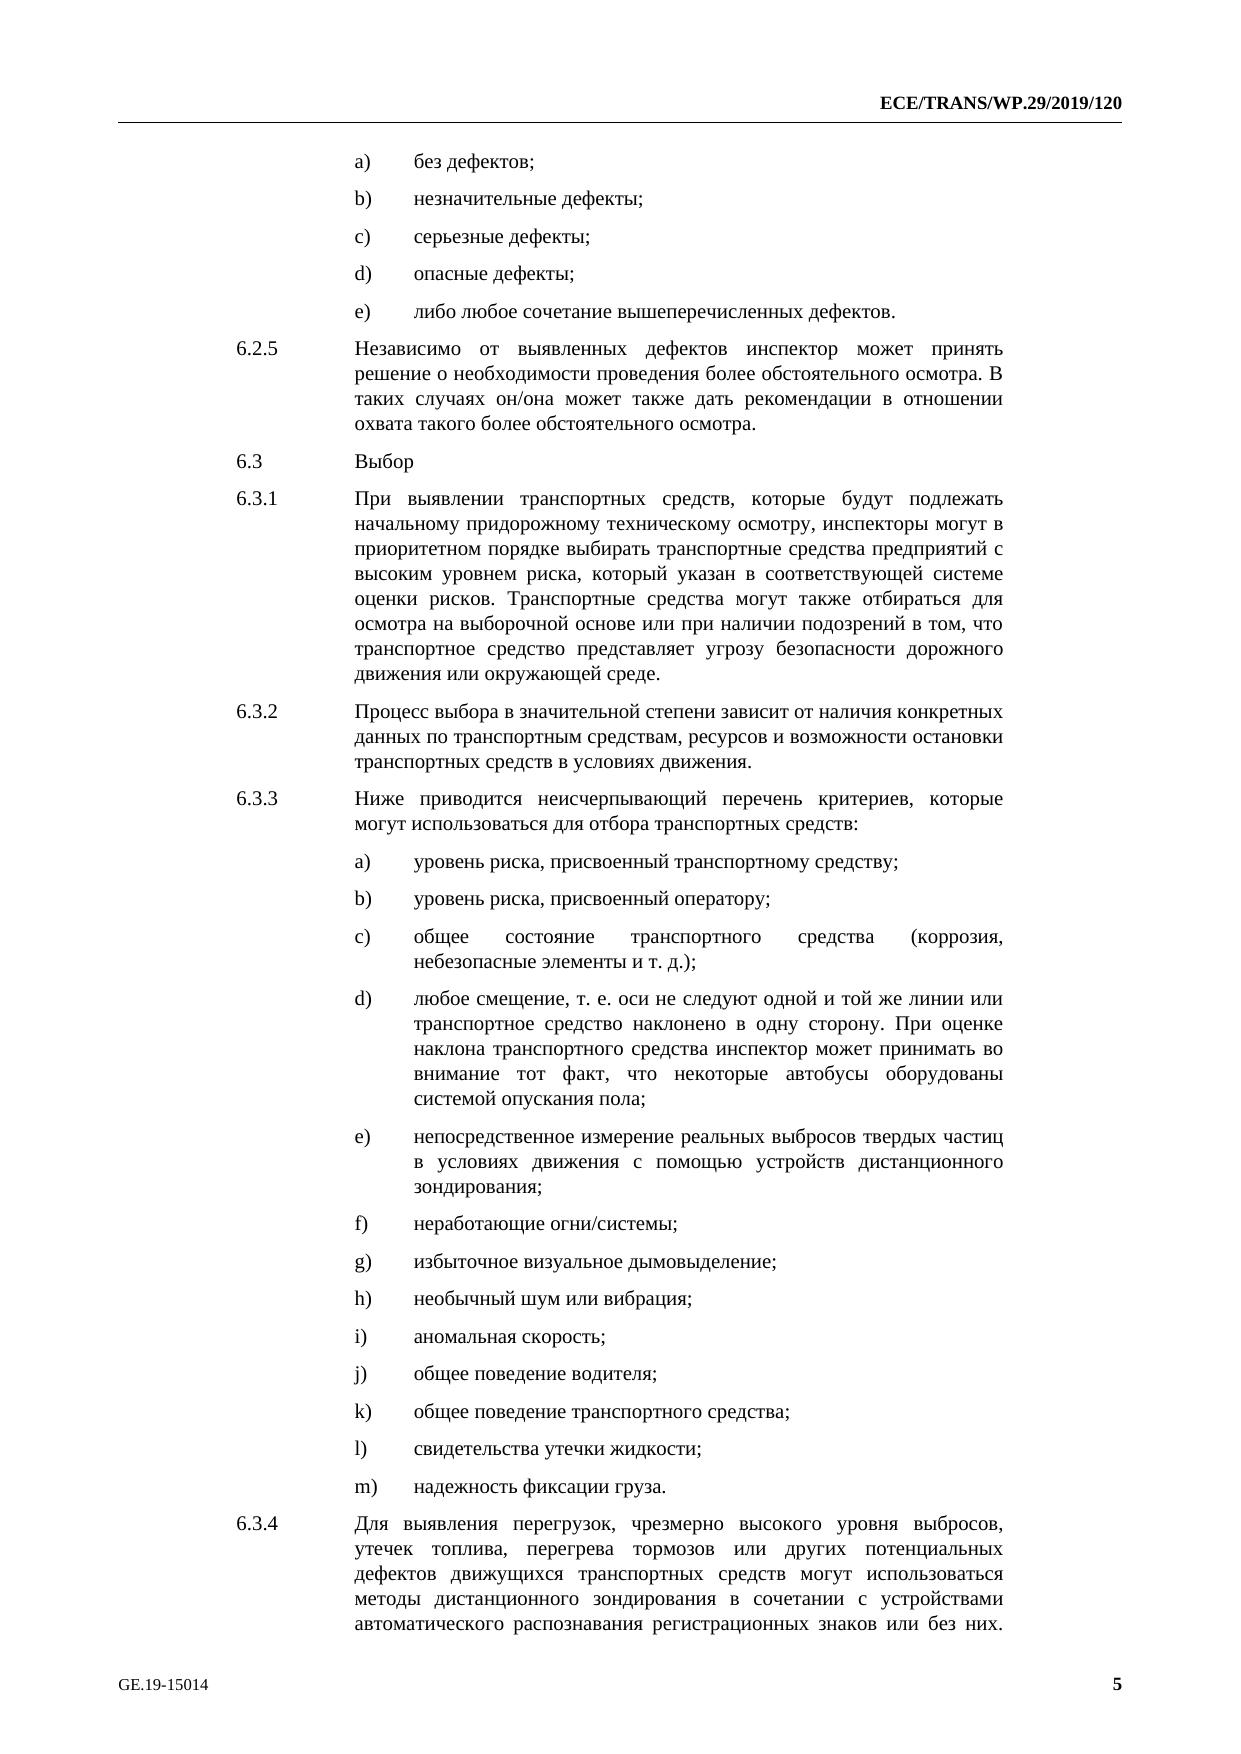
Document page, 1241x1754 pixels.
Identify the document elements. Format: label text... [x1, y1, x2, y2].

text 6.3.3 Ниже приводится неисчерпывающий перечень критериев, которые могут использоваться для отбора транспортных средств: [236, 785, 1004, 835]
text l) свидетельства утечки жидкости; [354, 1435, 1004, 1460]
text b) незначительные дефекты; [354, 185, 1004, 210]
text а) уровень риска, присвоенный транспортному средству; [354, 848, 1004, 873]
text e) непосредственное измерение реальных выбросов твердых частиц в условиях движения с помощью устройств дистанционного зондирования; [354, 1123, 1004, 1198]
text 6.3.2 Процесс выбора в значительной степени зависит от наличия конкретных данных по транспортным средствам, ресурсов и возможности остановки транспортных средств в условиях движения. [236, 698, 1004, 773]
text b) уровень риска, присвоенный оператору; [354, 885, 1004, 910]
text g) избыточное визуальное дымовыделение; [354, 1248, 1004, 1273]
text i) аномальная скорость; [354, 1323, 1004, 1348]
text d) любое смещение, т. е. оси не следуют одной и той же линии или транспортное средство наклонено в одну сторону. При оценке наклона транспортного средства инспектор может принимать во внимание тот факт, что некоторые автобусы оборудованы системой опускания пола; [354, 985, 1004, 1110]
text 6.2.5 Независимо от выявленных дефектов инспектор может принять решение о необходимости проведения более обстоятельного осмотра. В таких случаях он/она может также дать рекомендации в отношении охвата такого более обстоятельного осмотра. [236, 335, 1004, 435]
text f) неработающие огни/системы; [354, 1210, 1004, 1235]
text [236, 1510, 1004, 1635]
text 6.3 Выбор [236, 448, 1004, 473]
text а) без дефектов; [354, 148, 1004, 173]
text d) опасные дефекты; [354, 260, 1004, 285]
text j) общее поведение водителя; [354, 1360, 1004, 1385]
text 6.3.1 При выявлении транспортных средств, которые будут подлежать начальному придорожному техническому осмотру, инспекторы могут в приоритетном порядке выбирать транспортные средства предприятий с высоким уровнем риска, который указан в соответствующей системе оценки рисков. Транспортные средства могут также отбираться для осмотра на выборочной основе или при наличии подозрений в том, что транспортное средство представляет угрозу безопасности дорожного движения или окружающей среде. [236, 485, 1004, 685]
text m) надежность фиксации груза. [354, 1473, 1004, 1498]
text k) общее поведение транспортного средства; [354, 1398, 1004, 1423]
text c) серьезные дефекты; [354, 223, 1004, 248]
text h) необычный шум или вибрация; [354, 1285, 1004, 1310]
text c) общее состояние транспортного средства (коррозия, небезопасные элементы и т. д.); [354, 923, 1004, 973]
text e) либо любое сочетание вышеперечисленных дефектов. [354, 298, 1004, 323]
